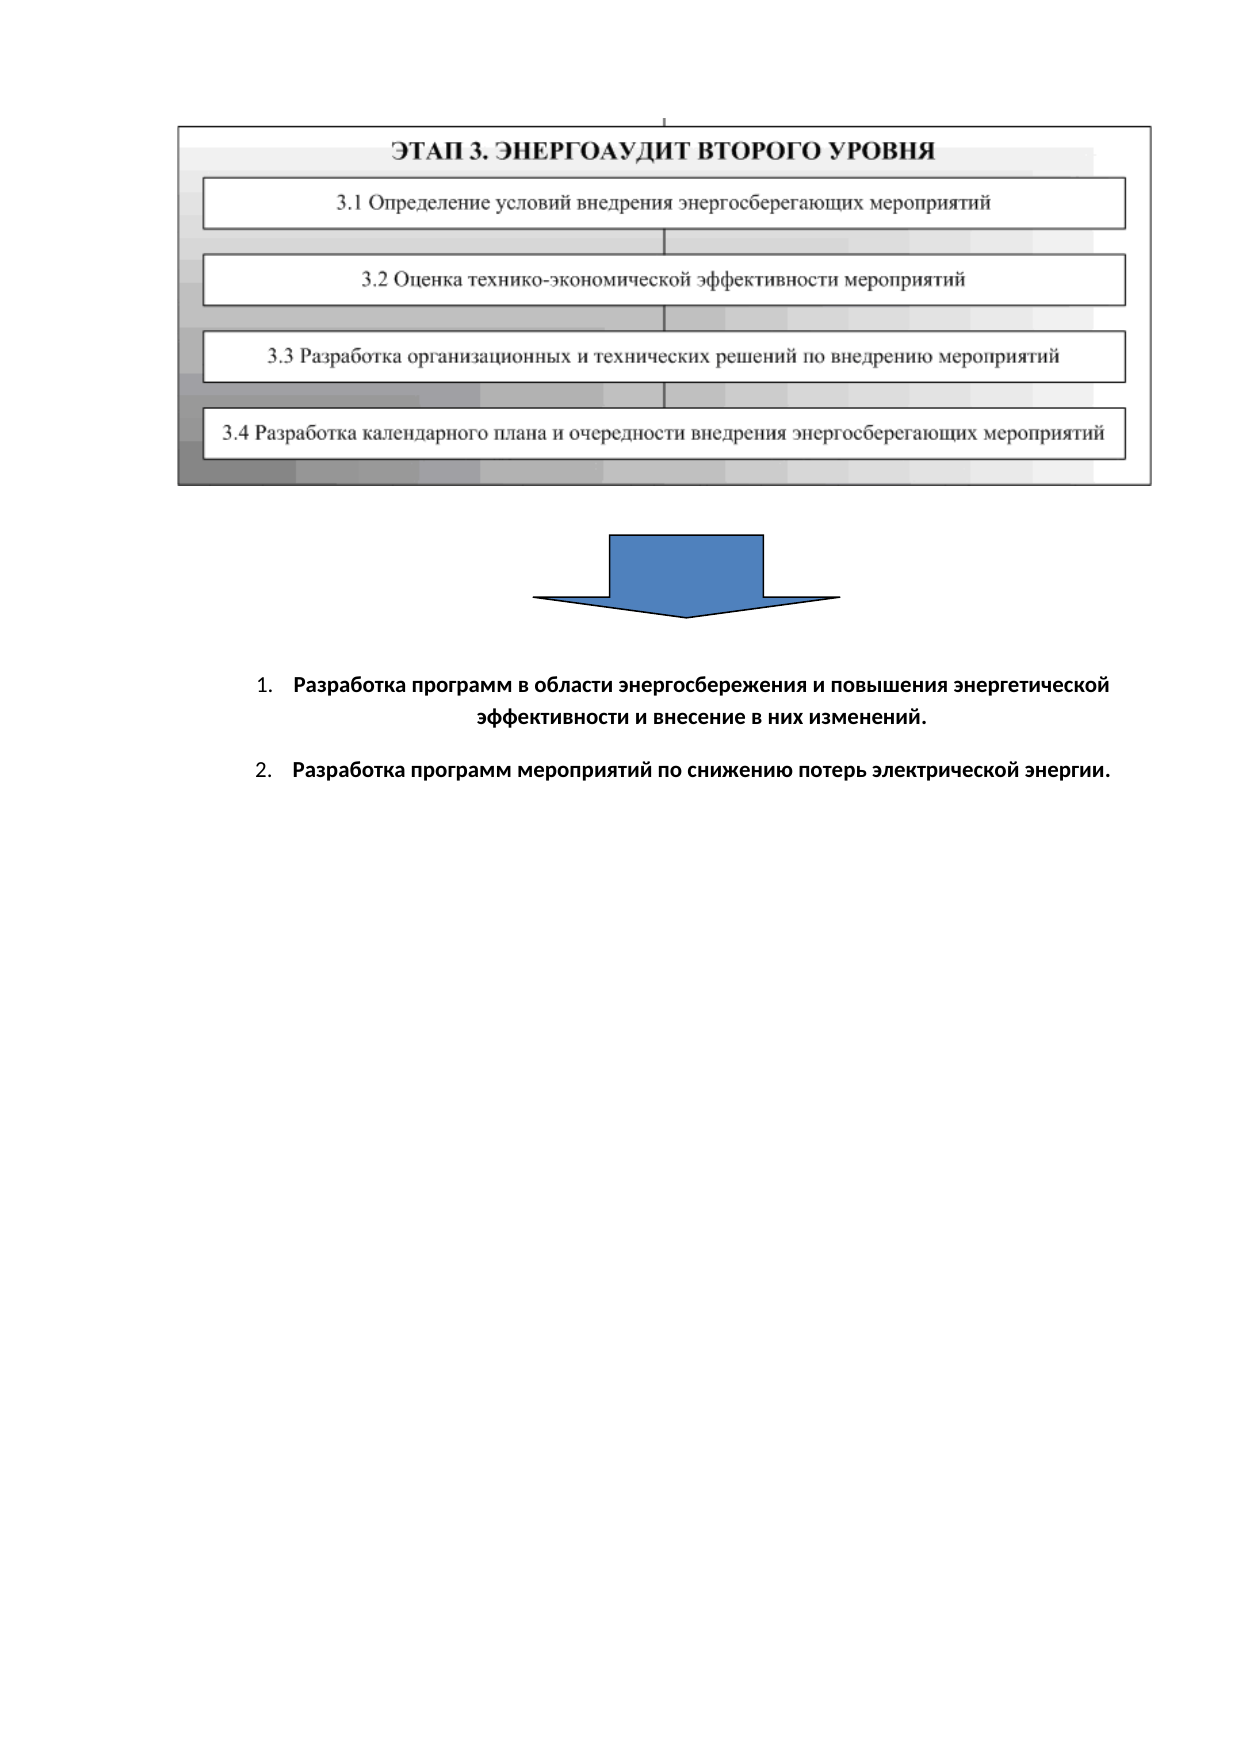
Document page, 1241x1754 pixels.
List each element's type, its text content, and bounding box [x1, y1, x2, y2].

picture [177, 118, 1152, 486]
list Разработка программ мероприятий по снижению потерь электрической энергии. [215, 755, 1152, 783]
list Разработка программ в области энергосбережения и повышения энергетической эффективности и внесение в них изменений. [215, 670, 1152, 730]
